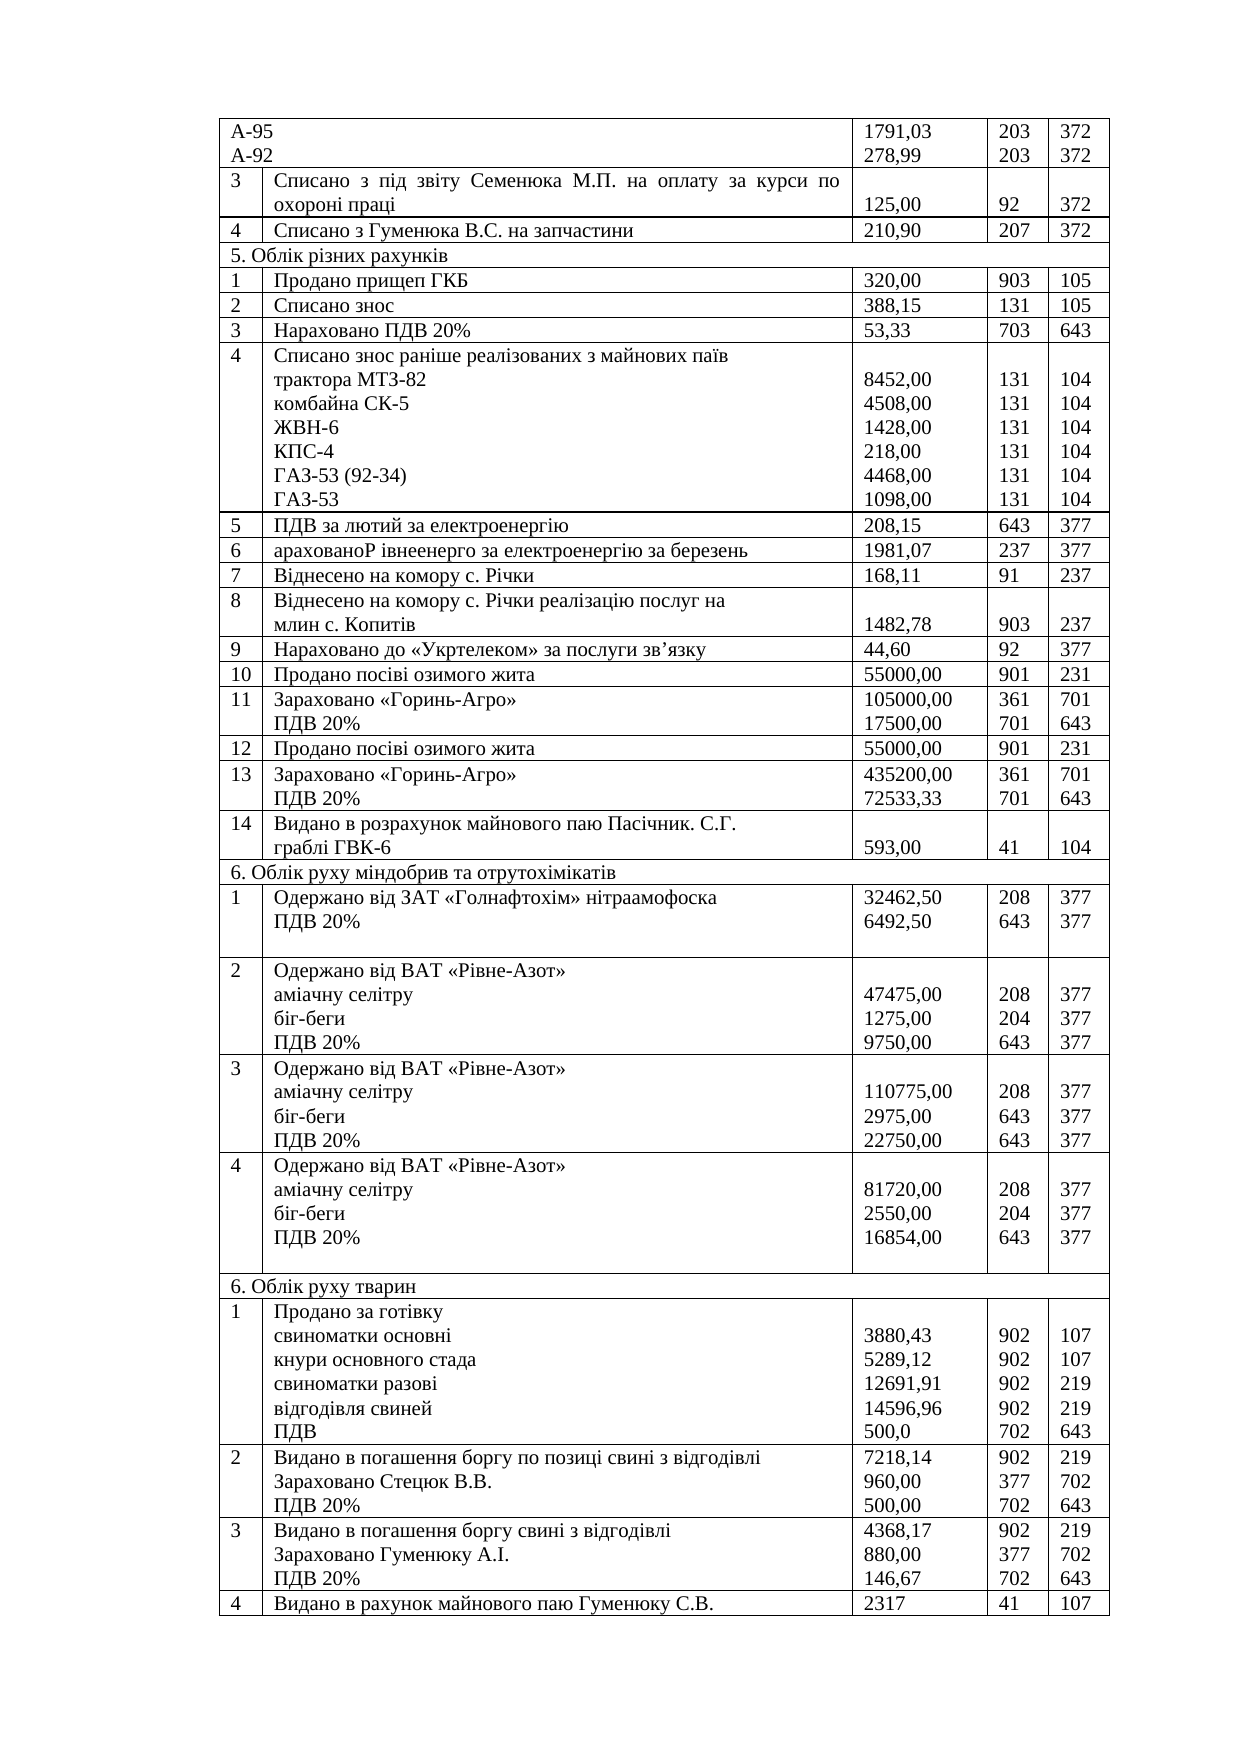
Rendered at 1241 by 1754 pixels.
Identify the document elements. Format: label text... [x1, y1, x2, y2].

table_cell 8452,00 4508,00 1428,00 218,00 4468,00 1098,00 [853, 343, 987, 511]
table_cell Видано в погашення боргу свині з відгодівлі Зараховано Гуменюку А.І. ПДВ 20% [263, 1518, 852, 1590]
table_cell 41 [988, 811, 1048, 859]
table_cell 377 377 377 [1049, 1153, 1109, 1273]
table_cell 2 [220, 293, 262, 317]
table_cell Видано в погашення боргу по позиці свині з відгодівлі Зараховано Стецюк В.В. ПДВ 20% [263, 1445, 852, 1517]
table_cell 1981,07 [853, 538, 987, 562]
table_cell 901 [988, 662, 1048, 686]
table_cell 377 377 377 [1049, 1055, 1109, 1152]
table_cell 44,60 [853, 637, 987, 661]
table_cell Одержано від ВАТ «Рівне-Азот» аміачну селітру біг-беги ПДВ 20% [263, 1055, 852, 1152]
table_cell 4 [220, 218, 262, 242]
table_cell 377 [1049, 513, 1109, 537]
table_cell 4 [220, 1591, 262, 1615]
table_cell 388,15 [853, 293, 987, 317]
table_cell 703 [988, 318, 1048, 342]
table_cell 593,00 [853, 811, 987, 859]
table_cell 105 [1049, 268, 1109, 292]
table_cell 4 [220, 343, 262, 511]
table_cell 1 [220, 268, 262, 292]
table_cell 6. Облік руху тварин [220, 1274, 1109, 1298]
table_cell ПДВ за лютий за електроенергію [263, 513, 852, 537]
table_cell 12 [220, 736, 262, 760]
table_cell Віднесено на комору с. Річки [263, 563, 852, 587]
table_cell 320,00 [853, 268, 987, 292]
table_cell 13 [220, 761, 262, 809]
table_cell 7 [220, 563, 262, 587]
table_cell 14 [220, 811, 262, 859]
table_cell 9 [220, 637, 262, 661]
table_cell 701 643 [1049, 761, 1109, 809]
table_cell 131 [988, 293, 1048, 317]
table_cell 4368,17 880,00 146,67 [853, 1518, 987, 1590]
table_cell 203 203 203 203 203 [988, 119, 1048, 167]
table_cell 7218,14 960,00 500,00 [853, 1445, 987, 1517]
table_cell 208,15 [853, 513, 987, 537]
table_cell 3880,43 5289,12 12691,91 14596,96 500,0 [853, 1299, 987, 1443]
table_cell 643 [1049, 318, 1109, 342]
table_cell Списано з під звіту Семенюка М.П. на оплату за курси по охороні праці [263, 168, 852, 216]
table_cell Нараховано ПДВ 20% [263, 318, 852, 342]
table_cell 237 [1049, 563, 1109, 587]
table_cell 55000,00 [853, 736, 987, 760]
table_cell 210,90 [853, 218, 987, 242]
table_cell 435200,00 72533,33 [853, 761, 987, 809]
table_cell 1 [220, 1299, 262, 1443]
table_cell 5 [220, 513, 262, 537]
table_cell 903 [988, 268, 1048, 292]
table_cell Нараховано до «Укртелеком» за послуги зв’язку [263, 637, 852, 661]
table_cell Одержано від ЗАТ «Голнафтохім» нітраамофоска ПДВ 20% [263, 885, 852, 957]
table_cell 372 [1049, 168, 1109, 216]
table_cell 237 [1049, 588, 1109, 636]
table_cell 55000,00 [853, 662, 987, 686]
table_cell Продано посіві озимого жита [263, 736, 852, 760]
table_cell 92 [988, 637, 1048, 661]
table_cell 107 [1049, 1591, 1109, 1615]
table_cell 131 131 131 131 131 131 [988, 343, 1048, 511]
table_cell 372 [1049, 218, 1109, 242]
table_cell 11 [220, 687, 262, 735]
table_cell 377 377 377 [1049, 958, 1109, 1054]
table_cell 901 [988, 736, 1048, 760]
table_cell Одержано від ВАТ «Рівне-Азот» аміачну селітру біг-беги ПДВ 20% [263, 1153, 852, 1273]
table_cell 231 [1049, 736, 1109, 760]
table_cell Видано в розрахунок майнового паю Пасічник. С.Г. граблі ГВК-6 [263, 811, 852, 859]
table_cell 6. Облік руху міндобрив та отрутохімікатів [220, 860, 1109, 884]
table_cell 643 [988, 513, 1048, 537]
table_cell 104 [1049, 811, 1109, 859]
table_cell 361 701 [988, 761, 1048, 809]
table_cell 208 643 [988, 885, 1048, 957]
table_cell 208 643 643 [988, 1055, 1048, 1152]
table_cell Одержано від ВАТ «Рівне-Азот» аміачну селітру біг-беги ПДВ 20% [263, 958, 852, 1054]
table_cell 372 372 372 372 372 [1049, 119, 1109, 167]
table_cell 47475,00 1275,00 9750,00 [853, 958, 987, 1054]
table_cell 903 [988, 588, 1048, 636]
table_cell 104 104 104 104 104 104 [1049, 343, 1109, 511]
table_cell 208 204 643 [988, 958, 1048, 1054]
table_cell Зараховано «Горинь-Агро» ПДВ 20% [263, 687, 852, 735]
table_cell 1 [220, 885, 262, 957]
table_cell 105000,00 17500,00 [853, 687, 987, 735]
table_cell 3 [220, 168, 262, 216]
table_cell 377 377 [1049, 885, 1109, 957]
table_cell 8 [220, 588, 262, 636]
table_cell 2317 [853, 1591, 987, 1615]
table_cell 4 [220, 1153, 262, 1273]
table_cell Видано в рахунок майнового паю Гуменюку С.В. [263, 1591, 852, 1615]
table_cell Зараховано «Горинь-Агро» ПДВ 20% [263, 761, 852, 809]
table_cell Списано з Гуменюка В.С. на запчастини [263, 218, 852, 242]
table_cell Продано прищеп ГКБ [263, 268, 852, 292]
table_cell 92 [988, 168, 1048, 216]
table_cell 6 [220, 538, 262, 562]
table_cell 81720,00 2550,00 16854,00 [853, 1153, 987, 1273]
table_cell 219 702 643 [1049, 1445, 1109, 1517]
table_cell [853, 119, 987, 167]
table_cell Продано за готівку свиноматки основні кнури основного стада свиноматки разові відгодівля свиней ПДВ [263, 1299, 852, 1443]
table_cell 5. Облік різних рахунків [220, 243, 1109, 267]
table_cell Списано знос раніше реалізованих з майнових паїв трактора МТЗ-82 комбайна СК-5 ЖВН-6 КПС-4 ГАЗ-53 (92-34) ГАЗ-53 [263, 343, 852, 511]
table_cell 902 902 902 902 702 [988, 1299, 1048, 1443]
table_cell 207 [988, 218, 1048, 242]
table_cell 219 702 643 [1049, 1518, 1109, 1590]
table_cell 107 107 219 219 643 [1049, 1299, 1109, 1443]
table_cell 237 [988, 538, 1048, 562]
table_cell 377 [1049, 538, 1109, 562]
table_cell 701 643 [1049, 687, 1109, 735]
table_cell 110775,00 2975,00 22750,00 [853, 1055, 987, 1152]
table_cell Продано посіві озимого жита [263, 662, 852, 686]
table_cell 3 [220, 1055, 262, 1152]
table_cell 3 [220, 318, 262, 342]
table_cell 902 377 702 [988, 1445, 1048, 1517]
table_cell 3 [220, 1518, 262, 1590]
table_cell 41 [988, 1591, 1048, 1615]
table_cell 105 [1049, 293, 1109, 317]
table_cell 1482,78 [853, 588, 987, 636]
table_cell 2 [220, 958, 262, 1054]
table_cell 53,33 [853, 318, 987, 342]
table_cell 125,00 [853, 168, 987, 216]
table_cell 902 377 702 [988, 1518, 1048, 1590]
table_cell 2 [220, 1445, 262, 1517]
table_cell 91 [988, 563, 1048, 587]
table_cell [220, 119, 852, 167]
table_cell 32462,50 6492,50 [853, 885, 987, 957]
table_cell 208 204 643 [988, 1153, 1048, 1273]
table_cell 10 [220, 662, 262, 686]
table_cell 168,11 [853, 563, 987, 587]
table_cell Віднесено на комору с. Річки реалізацію послуг на млин с. Копитів [263, 588, 852, 636]
table_cell 231 [1049, 662, 1109, 686]
table_cell 377 [1049, 637, 1109, 661]
table_cell 361 701 [988, 687, 1048, 735]
table_cell Списано знос [263, 293, 852, 317]
table_cell арахованоР івнеенерго за електроенергію за березень [263, 538, 852, 562]
